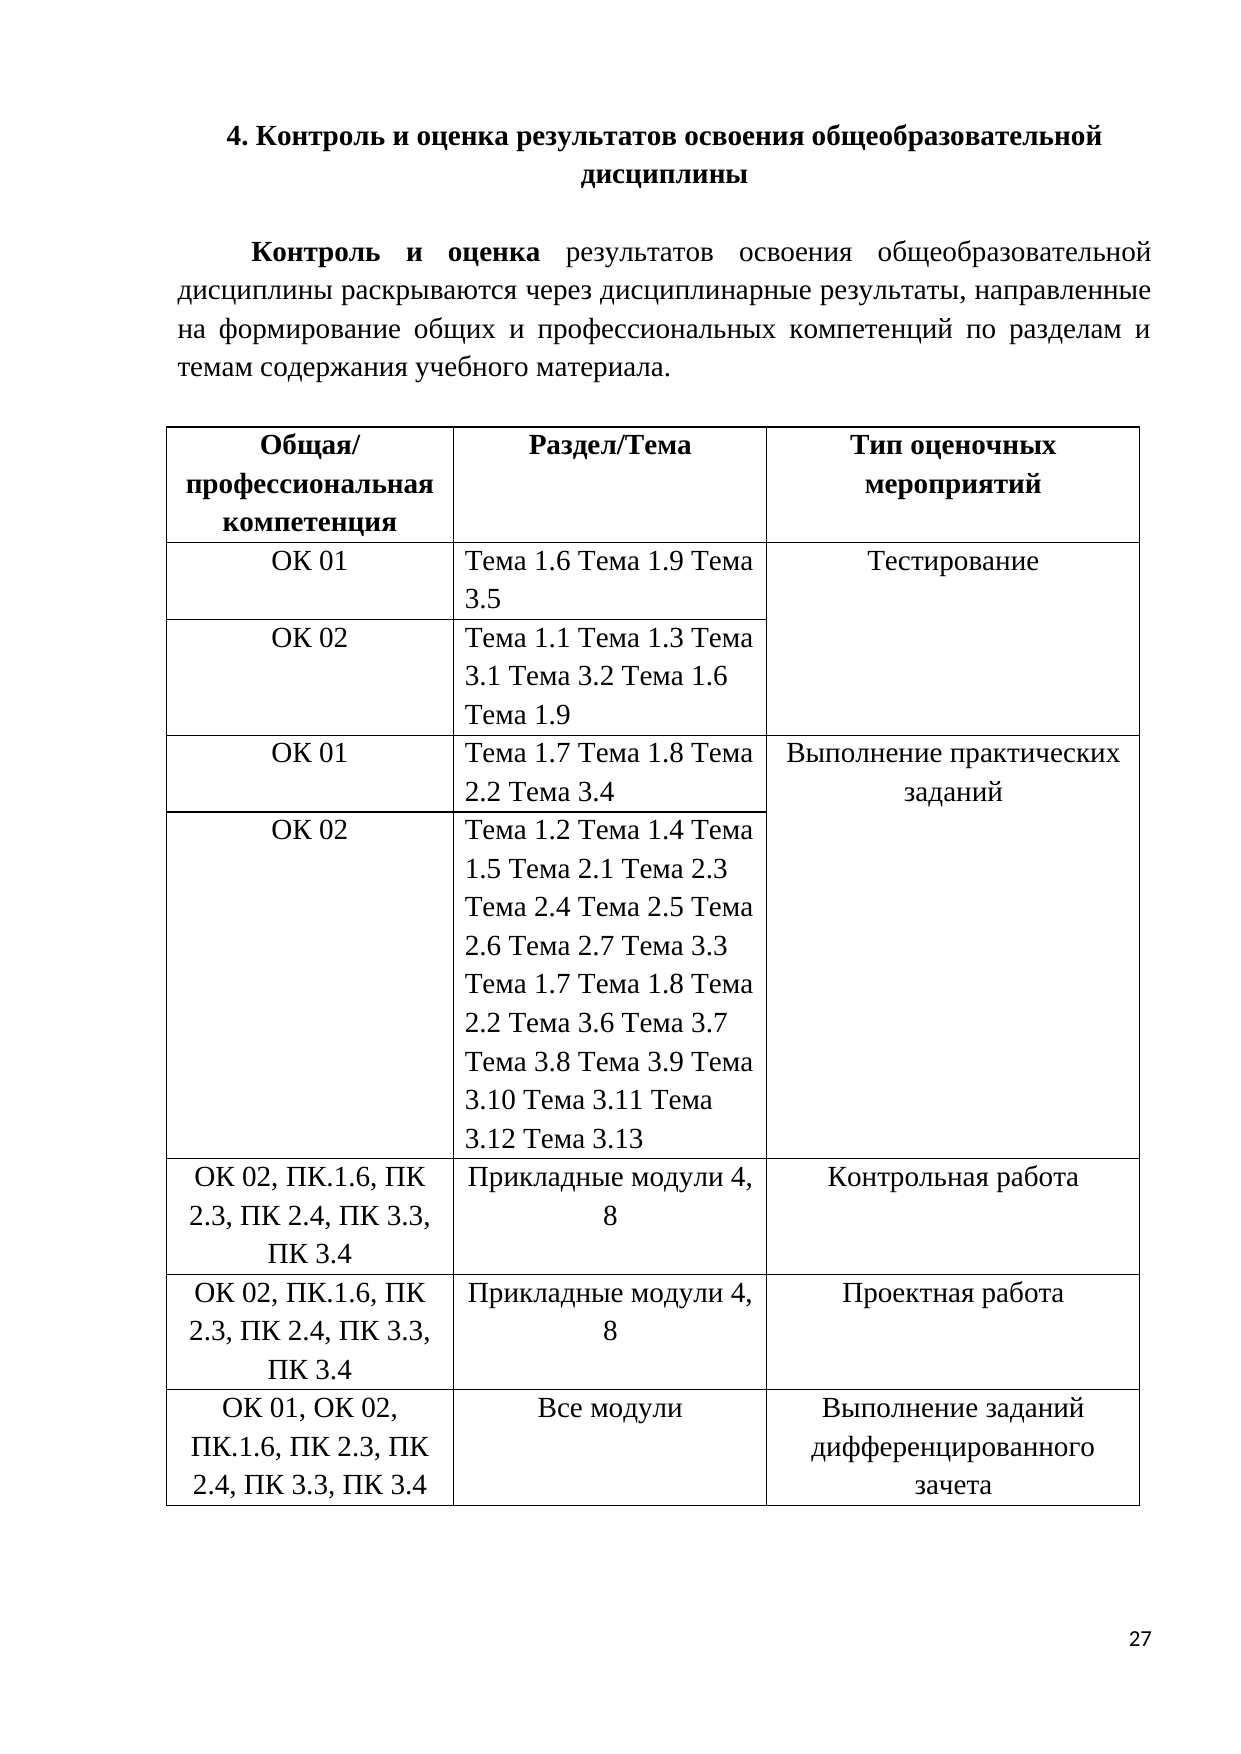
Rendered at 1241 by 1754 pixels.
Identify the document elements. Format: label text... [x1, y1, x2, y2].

table_cell Все модули [454, 1390, 766, 1505]
table_header Тип оценочных мероприятий [767, 428, 1139, 542]
table_cell Тема 1.7 Тема 1.8 Тема 2.2 Тема 3.4 [454, 736, 766, 811]
table_cell Проектная работа [767, 1275, 1139, 1389]
table_cell Тема 1.2 Тема 1.4 Тема 1.5 Тема 2.1 Тема 2.3 Тема 2.4 Тема 2.5 Тема 2.6 Тема 2.7 Тема 3.3 Тема 1.7 Тема 1.8 Тема 2.2 Тема 3.6 Тема 3.7 Тема 3.8 Тема 3.9 Тема 3.10 Тема 3.11 Тема 3.12 Тема 3.13 [454, 813, 766, 1158]
table_cell Тема 1.6 Тема 1.9 Тема 3.5 [454, 543, 766, 619]
table_cell ОК 02 [167, 620, 453, 734]
text Контроль и оценка результатов освоения общеобразовательной дисциплины раскрываются через дисциплинарные результаты, направленные на формирование общих и профессиональных компетенций по разделам и темам содержания учебного материала. [177, 234, 1152, 383]
table_header Раздел/Тема [454, 428, 766, 542]
subtitle 4. Контроль и оценка результатов освоения общеобразовательной дисциплины [177, 118, 1152, 190]
table_cell ОК 01 [167, 543, 453, 619]
table_cell Контрольная работа [767, 1159, 1139, 1274]
table_cell ОК 02, ПК.1.6, ПК 2.3, ПК 2.4, ПК 3.3, ПК 3.4 [167, 1275, 453, 1389]
table_cell Тема 1.1 Тема 1.3 Тема 3.1 Тема 3.2 Тема 1.6 Тема 1.9 [454, 620, 766, 734]
table_cell Выполнение практических заданий [767, 736, 1139, 1158]
table_cell ОК 02 [167, 813, 453, 1158]
table_cell Прикладные модули 4, 8 [454, 1275, 766, 1389]
table_cell ОК 01, ОК 02, ПК.1.6, ПК 2.3, ПК 2.4, ПК 3.3, ПК 3.4 [167, 1390, 453, 1505]
table_cell Тестирование [767, 543, 1139, 734]
table_cell Прикладные модули 4, 8 [454, 1159, 766, 1274]
table_header Общая/профессиональная компетенция [167, 428, 453, 542]
table_cell Выполнение заданий дифференцированного зачета [767, 1390, 1139, 1505]
table_cell ОК 01 [167, 736, 453, 811]
table_cell ОК 02, ПК.1.6, ПК 2.3, ПК 2.4, ПК 3.3, ПК 3.4 [167, 1159, 453, 1274]
